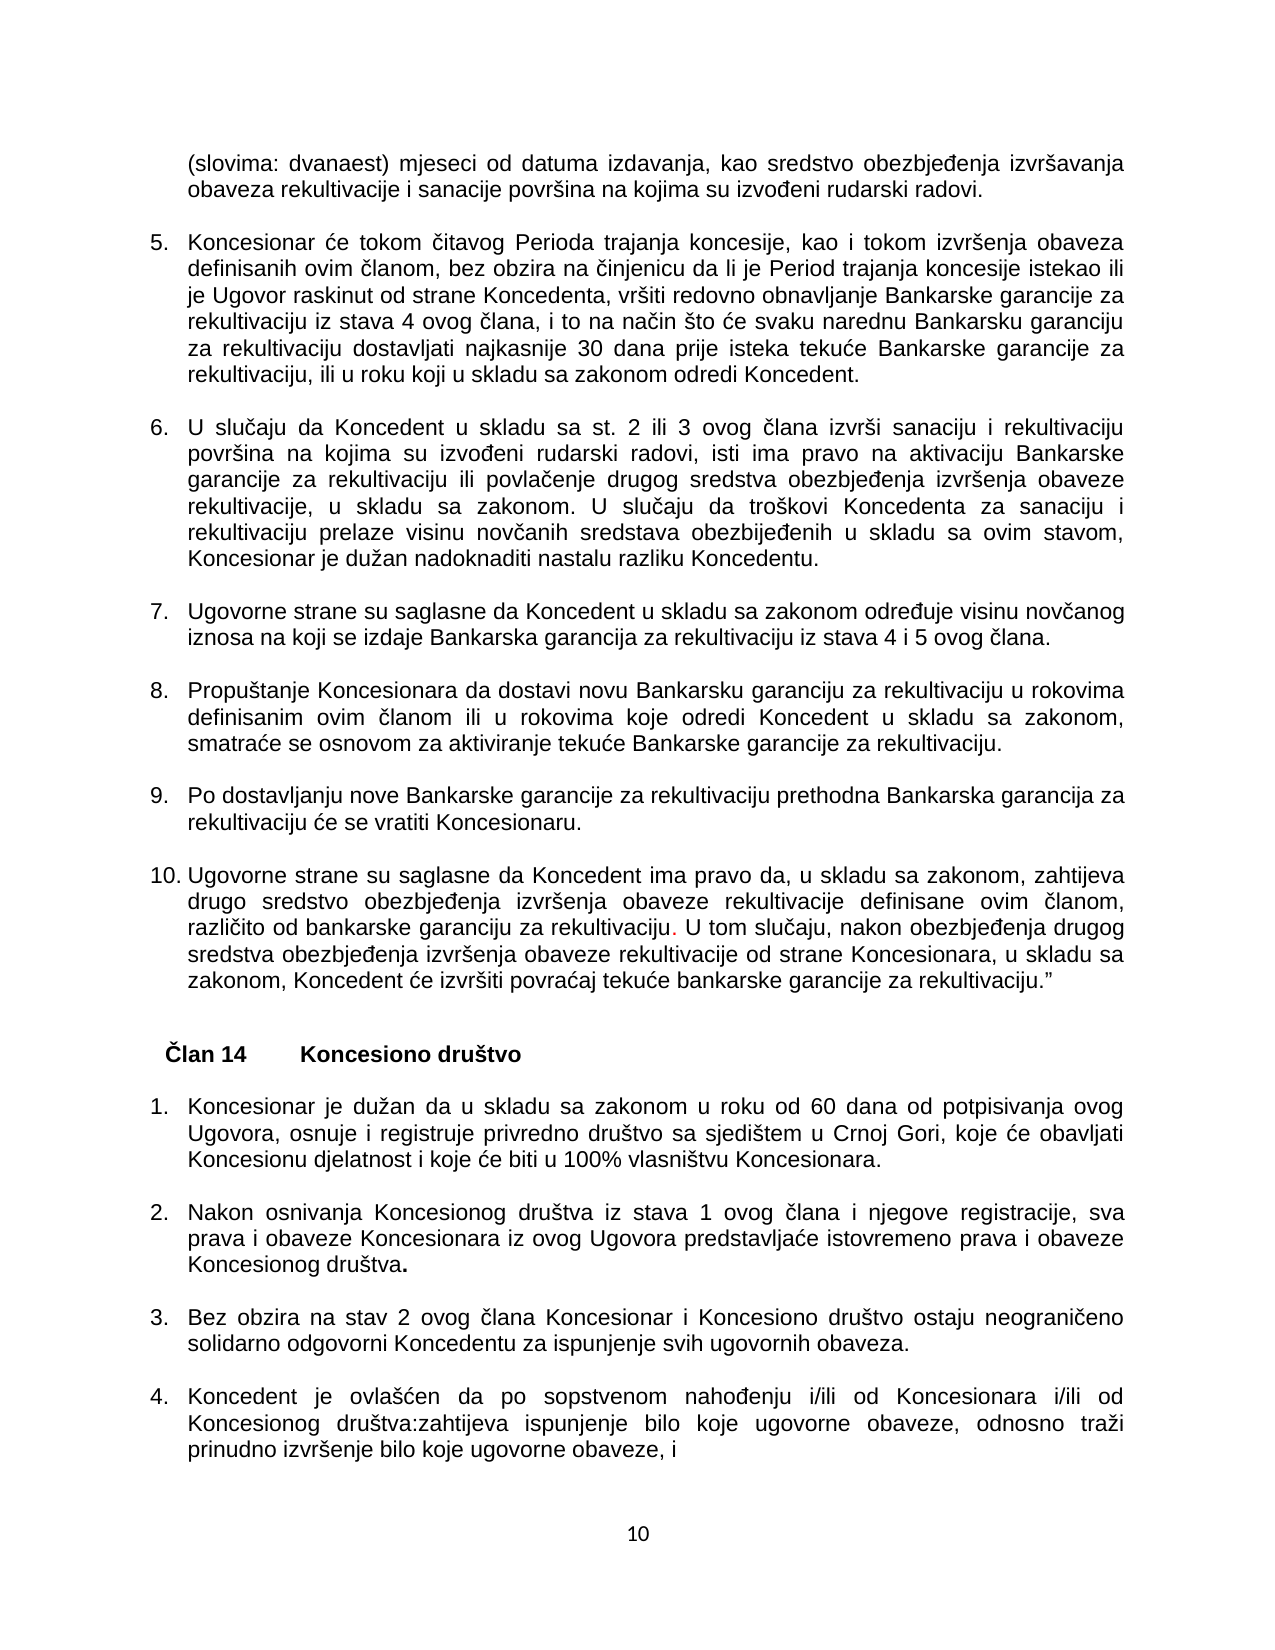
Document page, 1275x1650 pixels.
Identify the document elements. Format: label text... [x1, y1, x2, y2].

list Ugovorne strane su saglasne da Koncedent ima pravo da, u skladu sa zakonom, zahtijeva drugo sredstvo obezbjeđenja izvršenja obaveze rekultivacije definisane ovim članom, različito od bankarske garanciju za rekultivaciju. U tom slučaju, nakon obezbjeđenja drugog sredstva obezbjeđenja izvršenja obaveze rekultivacije od strane Koncesionara, u skladu sa zakonom, Koncedent će izvršiti povraćaj tekuće bankarske garancije za rekultivaciju.” [150, 862, 1125, 993]
list Bez obzira na stav 2 ovog člana Koncesionar i Koncesiono društvo ostaju neograničeno solidarno odgovorni Koncedentu za ispunjenje svih ugovornih obaveza. [150, 1304, 1125, 1357]
list Koncesionar je dužan da u skladu sa zakonom u roku od 60 dana od potpisivanja ovog Ugovora, osnuje i registruje privredno društvo sa sjedištem u Crnoj Gori, koje će obavljati Koncesionu djelatnost i koje će biti u 100% vlasništvu Koncesionara. [150, 1093, 1125, 1172]
list Nakon osnivanja Koncesionog društva iz stava 1 ovog člana i njegove registracije, sva prava i obaveze Koncesionara iz ovog Ugovora predstavljaće istovremeno prava i obaveze Koncesionog društva. [150, 1199, 1125, 1278]
list Koncesiono društvo [165, 1041, 1110, 1067]
list Ugovorne strane su saglasne da Koncedent u skladu sa zakonom određuje visinu novčanog iznosa na koji se izdaje Bankarska garancija za rekultivaciju iz stava 4 i 5 ovog člana. [150, 598, 1125, 651]
list U slučaju da Koncedent u skladu sa st. 2 ili 3 ovog člana izvrši sanaciju i rekultivaciju površina na kojima su izvođeni rudarski radovi, isti ima pravo na aktivaciju Bankarske garancije za rekultivaciju ili povlačenje drugog sredstva obezbjeđenja izvršenja obaveze rekultivacije, u skladu sa zakonom. U slučaju da troškovi Koncedenta za sanaciju i rekultivaciju prelaze visinu novčanih sredstava obezbijeđenih u skladu sa ovim stavom, Koncesionar je dužan nadoknaditi nastalu razliku Koncedentu. [150, 413, 1125, 572]
list Propuštanje Koncesionara da dostavi novu Bankarsku garanciju za rekultivaciju u rokovima definisanim ovim članom ili u rokovima koje odredi Koncedent u skladu sa zakonom, smatraće se osnovom za aktiviranje tekuće Bankarske garancije za rekultivaciju. [150, 677, 1125, 756]
list Koncedent je ovlašćen da po sopstvenom nahođenju i/ili od Koncesionara i/ili od Koncesionog društva:zahtijeva ispunjenje bilo koje ugovorne obaveze, odnosno traži prinudno izvršenje bilo koje ugovorne obaveze, i [150, 1383, 1125, 1462]
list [150, 150, 1125, 203]
list Po dostavljanju nove Bankarske garancije za rekultivaciju prethodna Bankarska garancija za rekultivaciju će se vratiti Koncesionaru. [150, 782, 1125, 835]
list Koncesionar će tokom čitavog Perioda trajanja koncesije, kao i tokom izvršenja obaveza definisanih ovim članom, bez obzira na činjenicu da li je Period trajanja koncesije istekao ili je Ugovor raskinut od strane Koncedenta, vršiti redovno obnavljanje Bankarske garancije za rekultivaciju iz stava 4 ovog člana, i to na način što će svaku narednu Bankarsku garanciju za rekultivaciju dostavljati najkasnije 30 dana prije isteka tekuće Bankarske garancije za rekultivaciju, ili u roku koji u skladu sa zakonom odredi Koncedent. [150, 229, 1125, 387]
